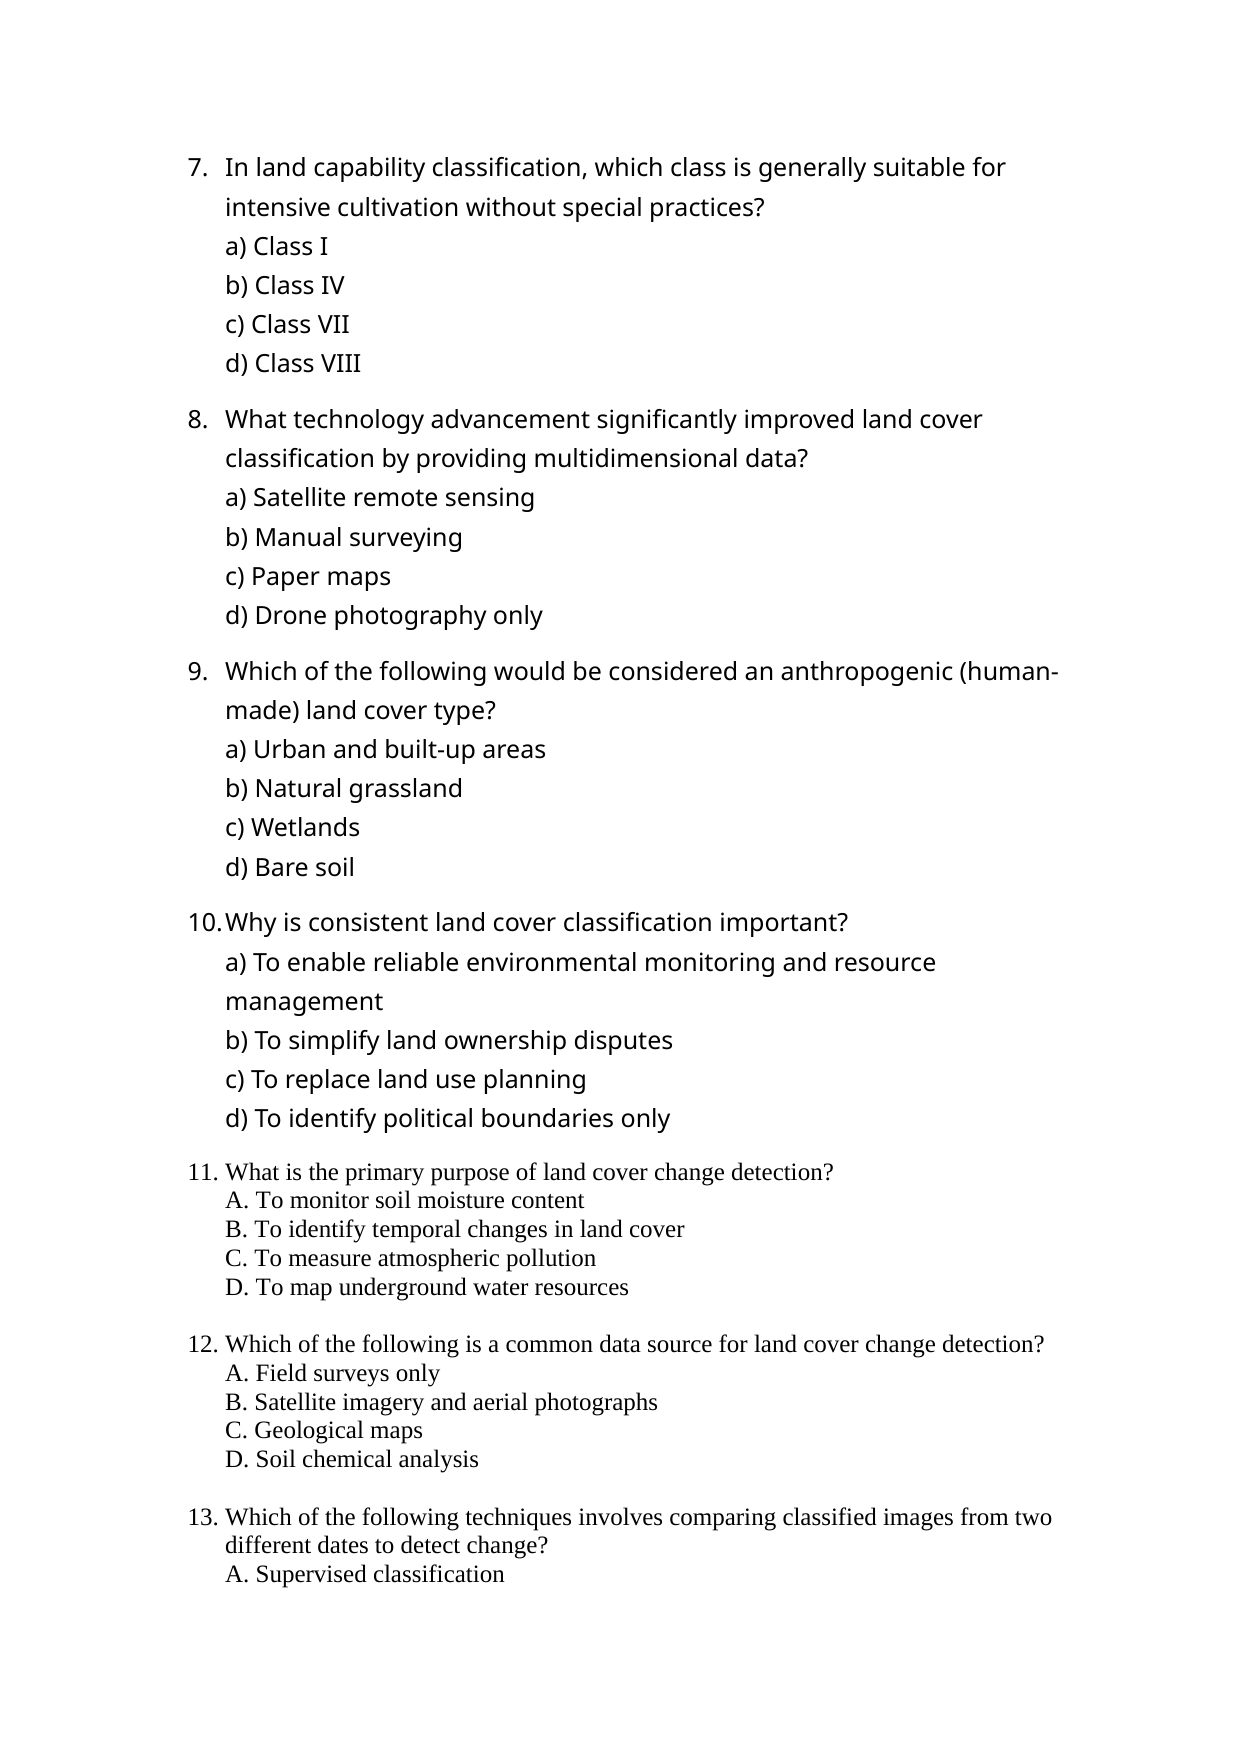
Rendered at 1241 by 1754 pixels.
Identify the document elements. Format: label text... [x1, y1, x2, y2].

list Which of the following would be considered an anthropogenic (human-made) land cover type? a) Urban and built-up areas b) Natural grassland c) Wetlands d) Bare soil [187, 653, 1090, 883]
list In land capability classification, which class is generally suitable for intensive cultivation without special practices? a) Class I b) Class IV c) Class VII d) Class VIII [187, 150, 1090, 380]
list Why is consistent land cover classification important? a) To enable reliable environmental monitoring and resource management b) To simplify land ownership disputes c) To replace land use planning d) To identify political boundaries only [187, 905, 1090, 1135]
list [187, 1502, 1090, 1588]
list Which of the following is a common data source for land cover change detection? A. Field surveys only B. Satellite imagery and aerial photographs C. Geological maps D. Soil chemical analysis [187, 1329, 1090, 1473]
list What technology advancement significantly improved land cover classification by providing multidimensional data? a) Satellite remote sensing b) Manual surveying c) Paper maps d) Drone photography only [187, 402, 1090, 632]
list What is the primary purpose of land cover change detection? A. To monitor soil moisture content B. To identify temporal changes in land cover C. To measure atmospheric pollution D. To map underground water resources [187, 1157, 1090, 1300]
